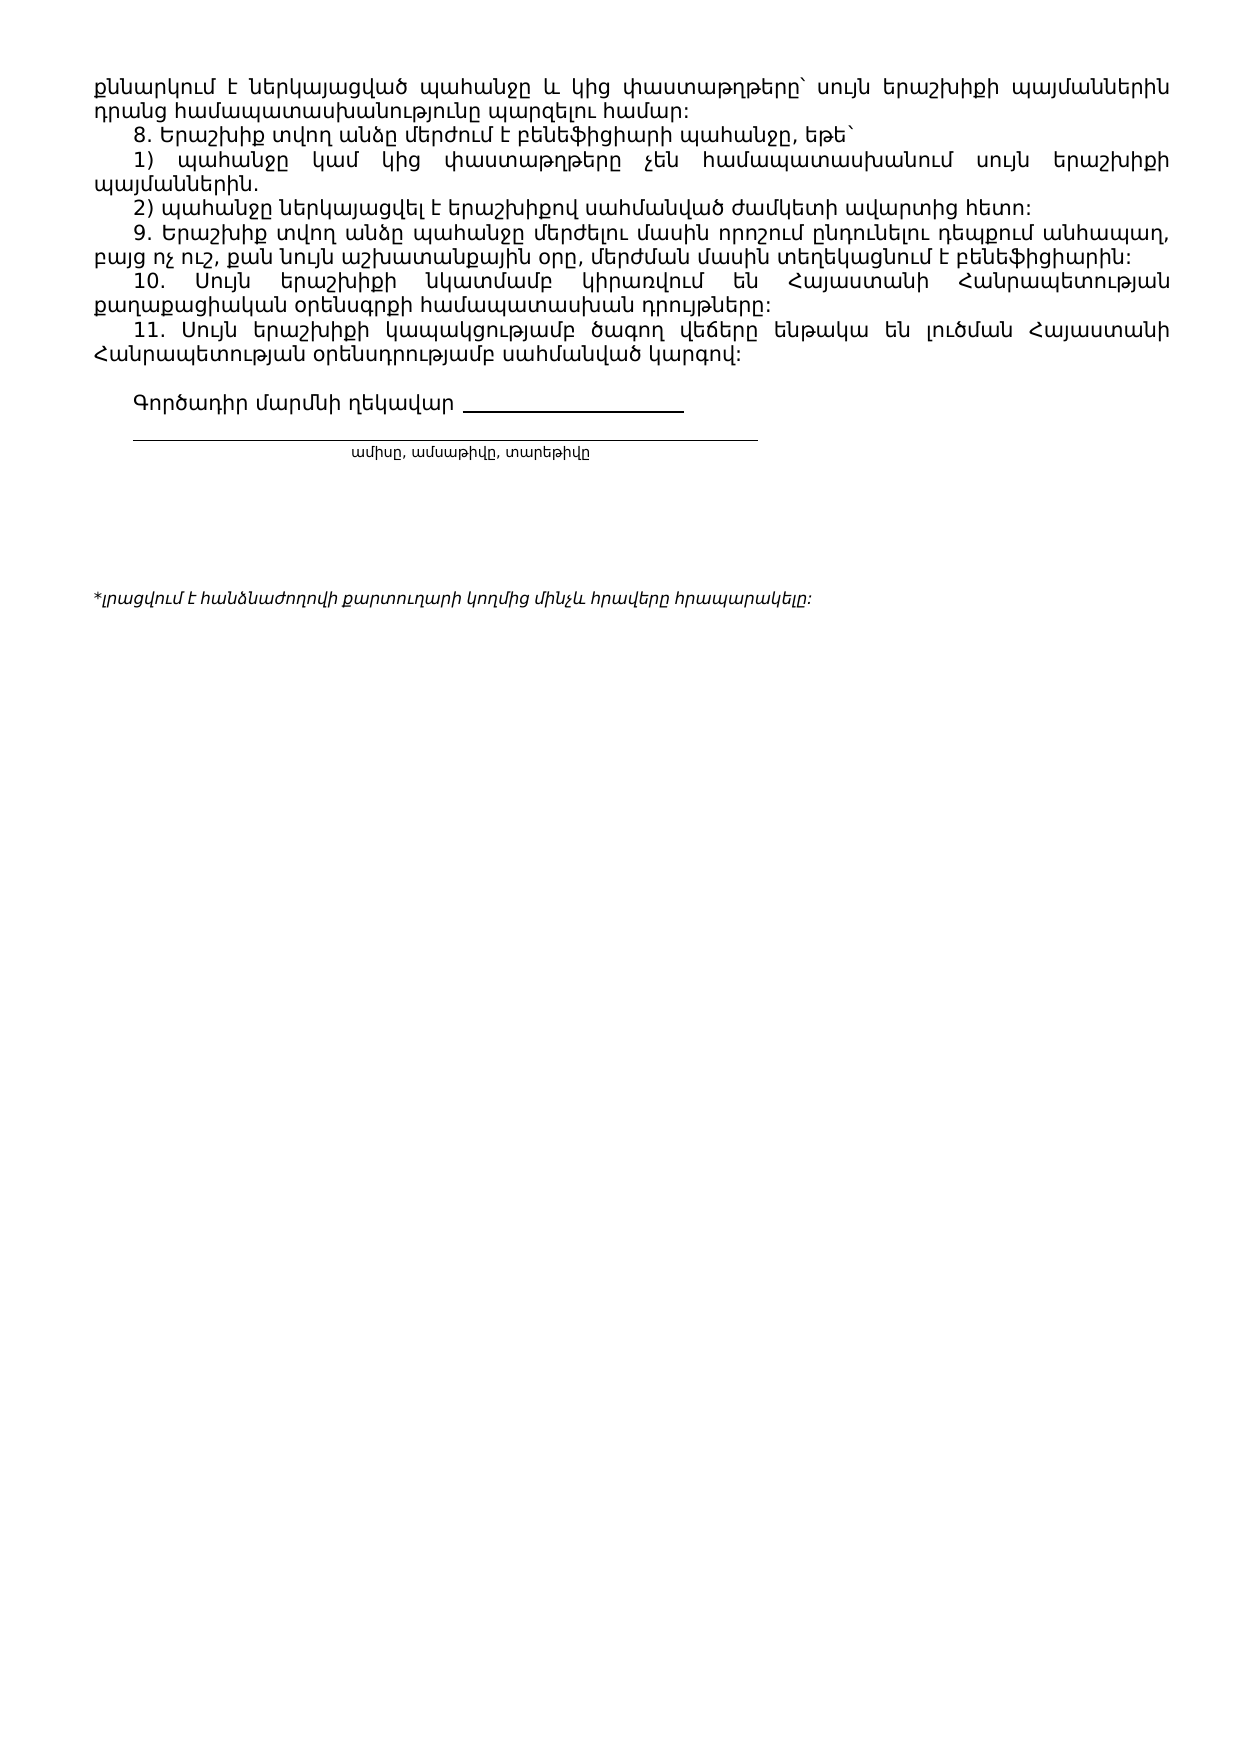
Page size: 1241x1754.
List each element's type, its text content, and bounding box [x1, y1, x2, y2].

text 9. Երաշխիք տվող անձը պահանջը մերժելու մասին որոշում ընդունելու դեպքում անհապաղ, բայց ոչ ուշ, քան նույն աշխատանքային օրը, մերժման մասին տեղեկացնում է բենեֆիցիարին: [94, 221, 1171, 269]
text 8. Երաշխիք տվող անձը մերժում է բենեֆիցիարի պահանջը, եթե` [94, 123, 1171, 148]
text 10. Սույն երաշխիքի նկատմամբ կիրառվում են Հայաստանի Հանրապետության քաղաքացիական օրենսգրքի համապատասխան դրույթները: [94, 269, 1171, 318]
text 1) պահանջը կամ կից փաստաթղթերը չեն համապատասխանում սույն երաշխիքի պայմաններին. [94, 148, 1171, 196]
text ամիսը, ամսաթիվը, տարեթիվը [94, 443, 1171, 473]
text 11. Սույն երաշխիքի կապակցությամբ ծագող վեճերը ենթակա են լուծման Հայաստանի Հանրապետության օրենսդրությամբ սահմանված կարգով: [94, 318, 1171, 366]
text Գործադիր մարմնի ղեկավար [94, 391, 1171, 415]
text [94, 75, 1171, 123]
text *լրացվում է հանձնաժողովի քարտուղարի կողմից մինչև հրավերը հրապարակելը: [94, 589, 1171, 608]
text 2) պահանջը ներկայացվել է երաշխիքով սահմանված ժամկետի ավարտից հետո: [94, 196, 1171, 221]
